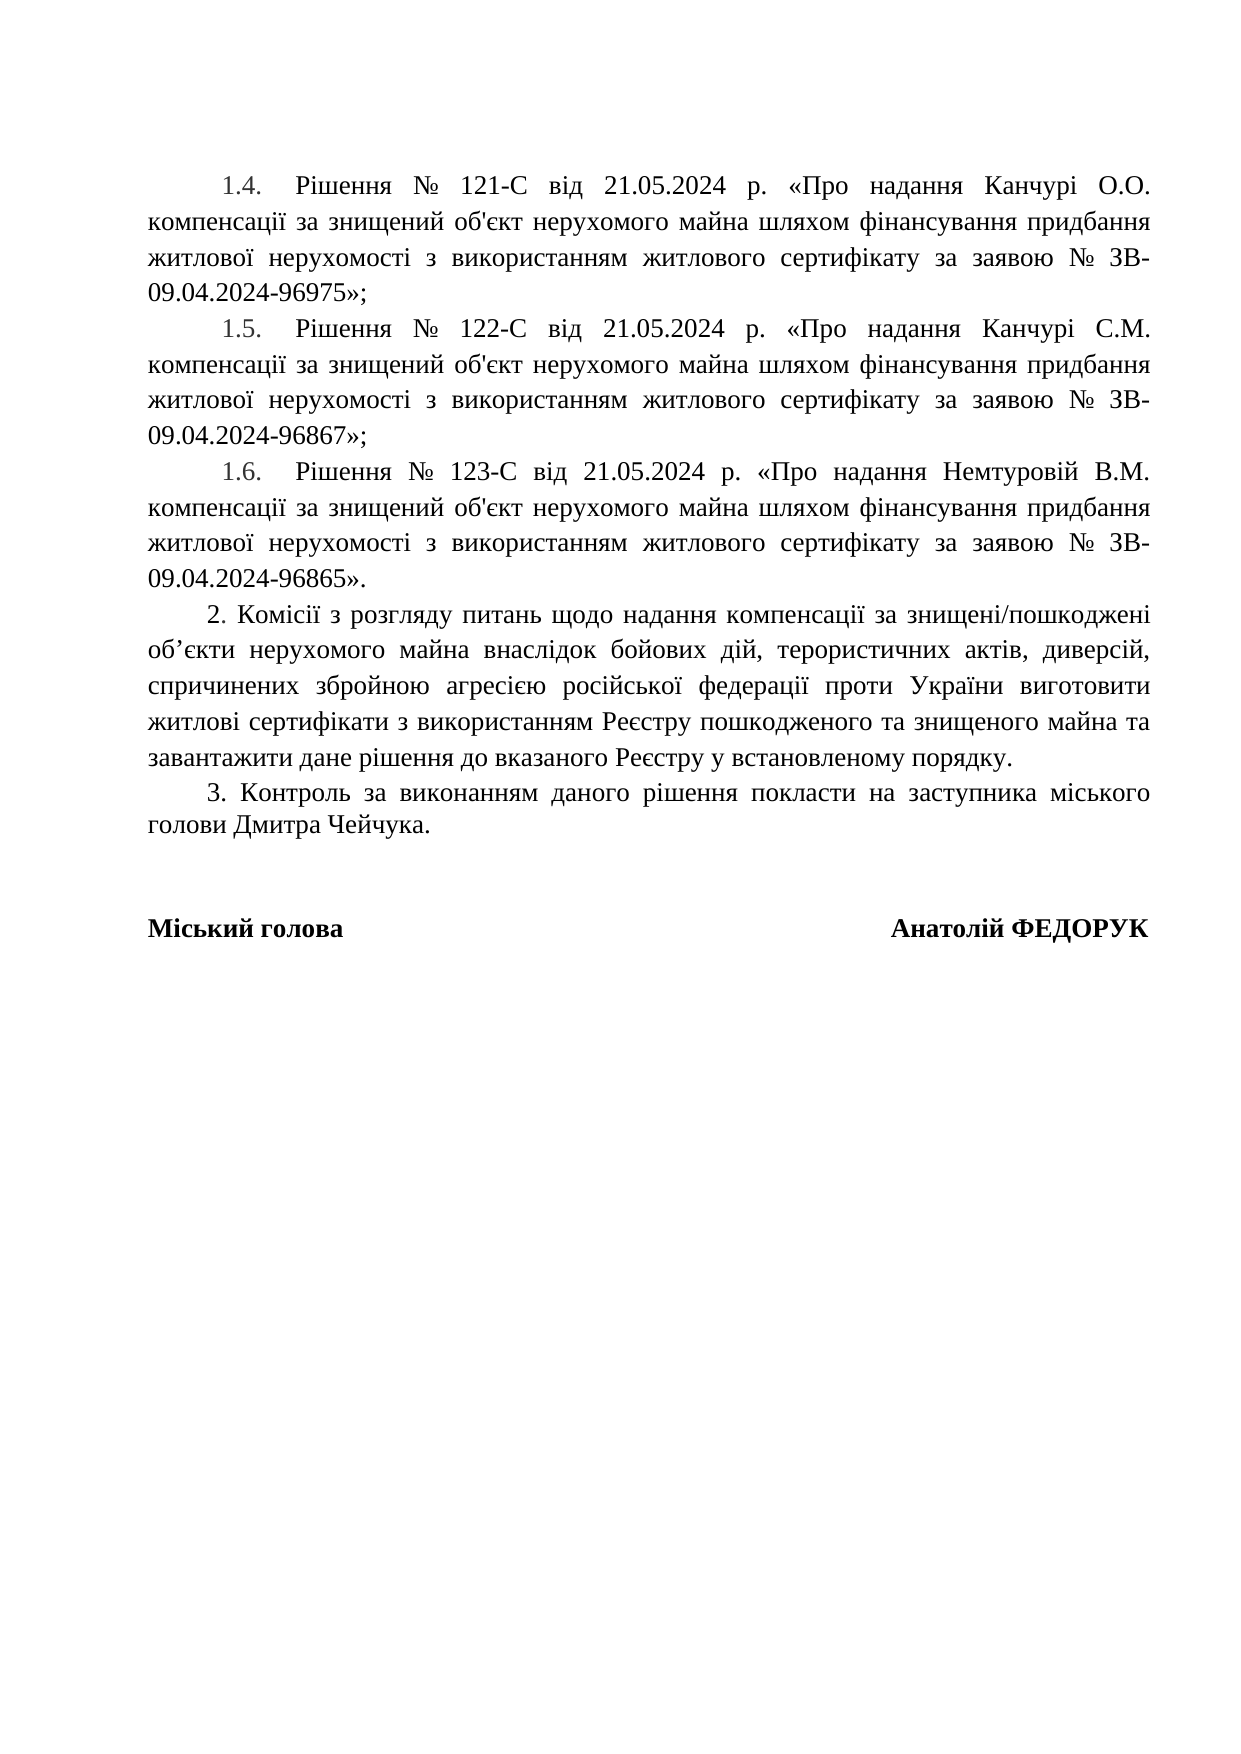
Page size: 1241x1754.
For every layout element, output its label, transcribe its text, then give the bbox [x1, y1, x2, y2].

list Рішення № 123-С від 21.05.2024 р. «Про надання Немтуровій В.М. компенсації за знищений об'єкт нерухомого майна шляхом фінансування придбання житлової нерухомості з використанням житлового сертифікату за заявою № ЗВ-09.04.2024-96865». [148, 455, 1152, 593]
list Рішення № 122-С від 21.05.2024 р. «Про надання Канчурі С.М. компенсації за знищений об'єкт нерухомого майна шляхом фінансування придбання житлової нерухомості з використанням житлового сертифікату за заявою № ЗВ-09.04.2024-96867»; [148, 312, 1152, 450]
list Рішення № 121-С від 21.05.2024 р. «Про надання Канчурі О.О. компенсації за знищений об'єкт нерухомого майна шляхом фінансування придбання житлової нерухомості з використанням житлового сертифікату за заявою № ЗВ-09.04.2024-96975»; [148, 169, 1152, 307]
text Міський голова Анатолій ФЕДОРУК [148, 912, 1152, 943]
list 2. Комісії з розгляду питань щодо надання компенсації за знищені/пошкоджені об’єкти нерухомого майна внаслідок бойових дій, терористичних актів, диверсій, спричинених збройною агресією російської федерації проти України виготовити житлові сертифікати з використанням Реєстру пошкодженого та знищеного майна та завантажити дане рішення до вказаного Реєстру у встановленому порядку. [148, 598, 1152, 772]
text 3. Контроль за виконанням даного рішення покласти на заступника міського голови Дмитра Чейчука. [148, 777, 1152, 839]
